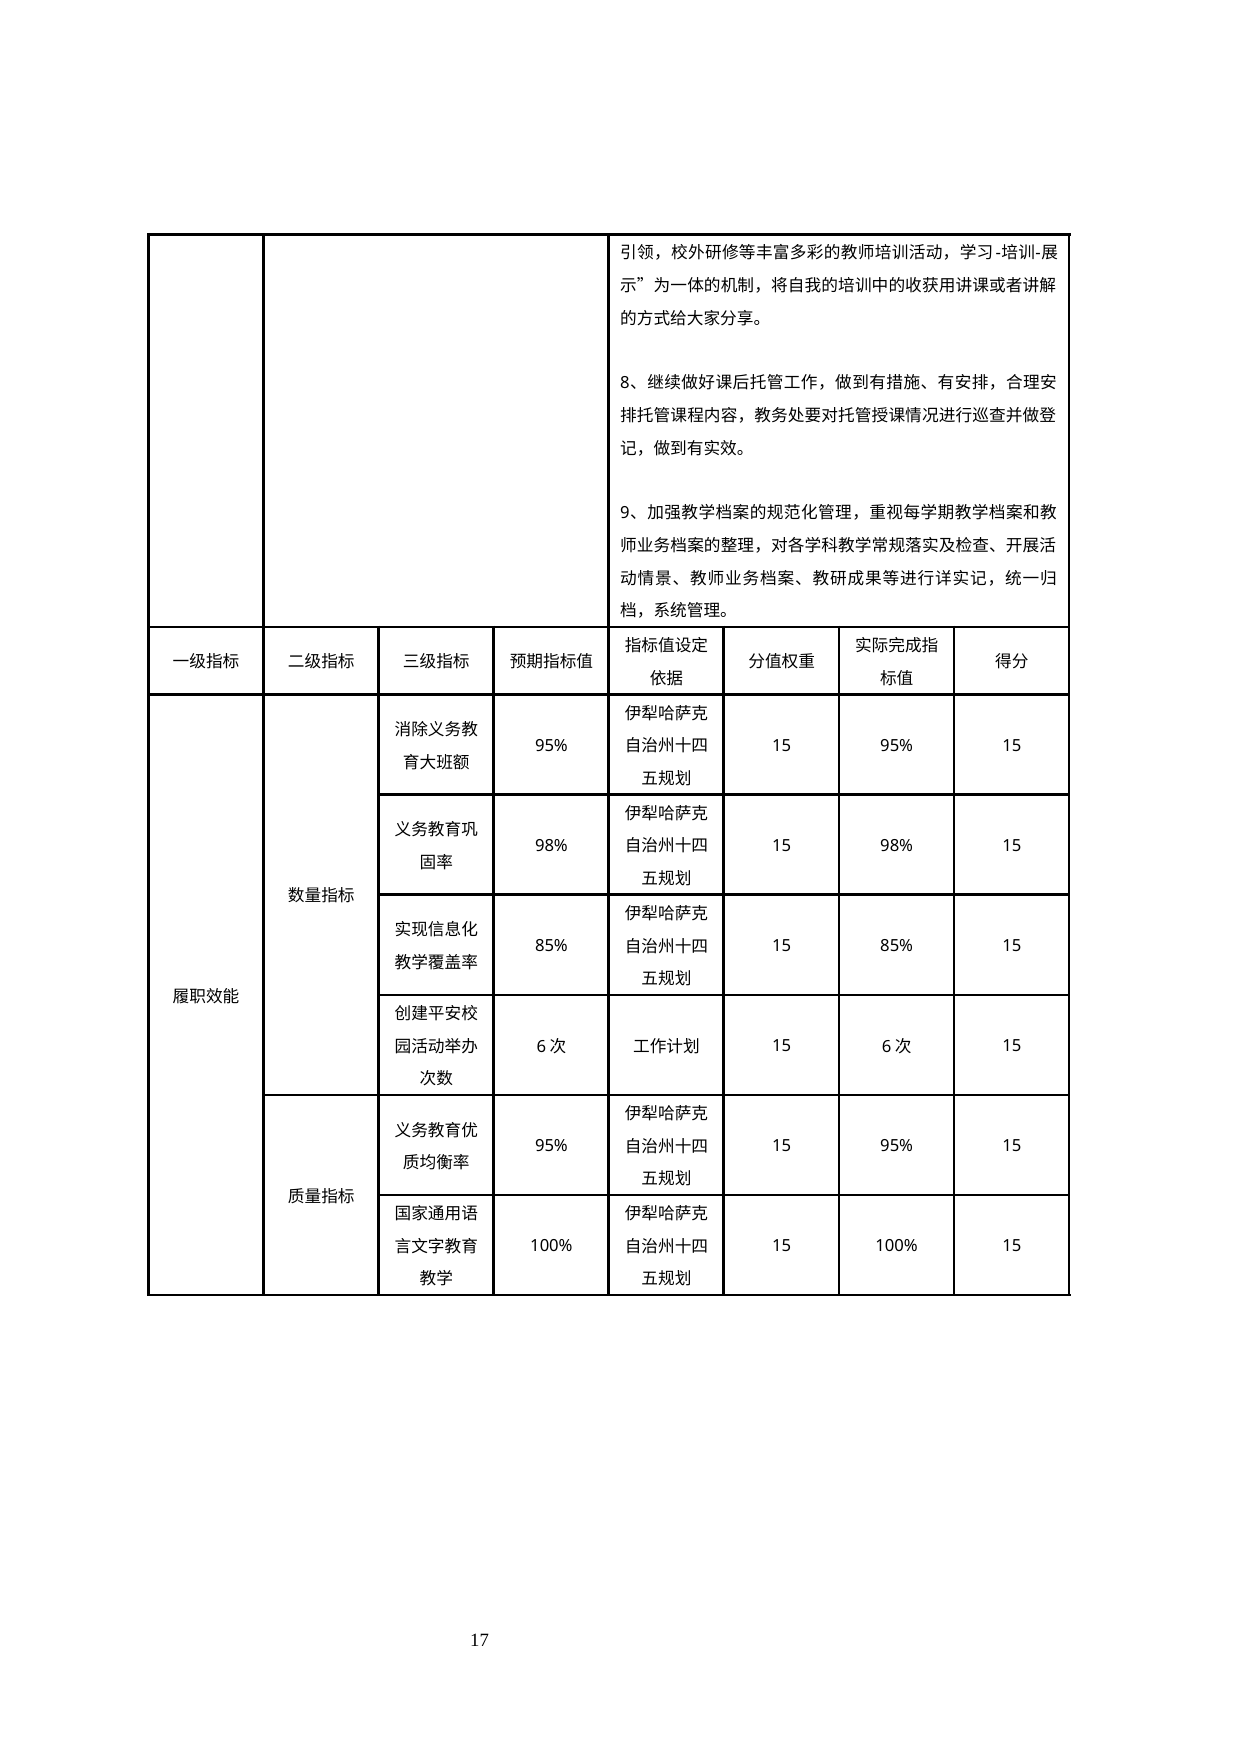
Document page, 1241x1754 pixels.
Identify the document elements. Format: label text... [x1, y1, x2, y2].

table_cell 15 [725, 696, 838, 793]
table_cell 6次 [495, 996, 607, 1093]
table_cell 预期指标值 [495, 628, 607, 693]
table_cell 100% [495, 1196, 607, 1294]
table_cell 95% [840, 1096, 953, 1194]
table_cell 义务教育巩固率 [380, 796, 492, 893]
table_cell 创建平安校园活动举办次数 [380, 996, 492, 1093]
table_cell 伊犁哈萨克自治州十四五规划 [610, 896, 722, 993]
table_cell 15 [955, 1096, 1068, 1194]
table_cell 95% [495, 1096, 607, 1194]
table_cell 国家通用语言文字教育教学 [380, 1196, 492, 1294]
table_cell 指标值设定依据 [610, 628, 722, 693]
table_cell 15 [725, 996, 838, 1093]
table_cell 98% [495, 796, 607, 893]
table_cell 伊犁哈萨克自治州十四五规划 [610, 1096, 722, 1194]
table_cell 得分 [955, 628, 1068, 693]
table_cell 95% [840, 696, 953, 793]
table_cell 三级指标 [380, 628, 492, 693]
table_cell 15 [725, 796, 838, 893]
table_cell 15 [725, 1096, 838, 1194]
table_cell 100% [840, 1196, 953, 1294]
table_cell 15 [955, 896, 1068, 993]
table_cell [265, 236, 607, 626]
table_cell 实际完成指标值 [840, 628, 953, 693]
table_cell 伊犁哈萨克自治州十四五规划 [610, 796, 722, 893]
table_cell 15 [725, 1196, 838, 1294]
table_cell 伊犁哈萨克自治州十四五规划 [610, 1196, 722, 1294]
table_cell 义务教育优质均衡率 [380, 1096, 492, 1194]
table_cell 6次 [840, 996, 953, 1093]
table_cell 15 [955, 1196, 1068, 1294]
table_cell 履职效能 [150, 696, 262, 1294]
table_cell 85% [495, 896, 607, 993]
table_cell 15 [955, 796, 1068, 893]
table_cell 质量指标 [265, 1096, 377, 1294]
table_cell 二级指标 [265, 628, 377, 693]
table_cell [610, 236, 1068, 626]
table_cell 98% [840, 796, 953, 893]
table_cell 85% [840, 896, 953, 993]
table_cell 15 [955, 996, 1068, 1093]
table_cell 伊犁哈萨克自治州十四五规划 [610, 696, 722, 793]
table_cell 实现信息化教学覆盖率 [380, 896, 492, 993]
table_cell 一级指标 [150, 628, 262, 693]
table_cell 分值权重 [725, 628, 838, 693]
table_cell 数量指标 [265, 696, 377, 1093]
table_cell 工作计划 [610, 996, 722, 1093]
table_cell 15 [725, 896, 838, 993]
table_cell 消除义务教育大班额 [380, 696, 492, 793]
table_cell 15 [955, 696, 1068, 793]
table_cell 95% [495, 696, 607, 793]
